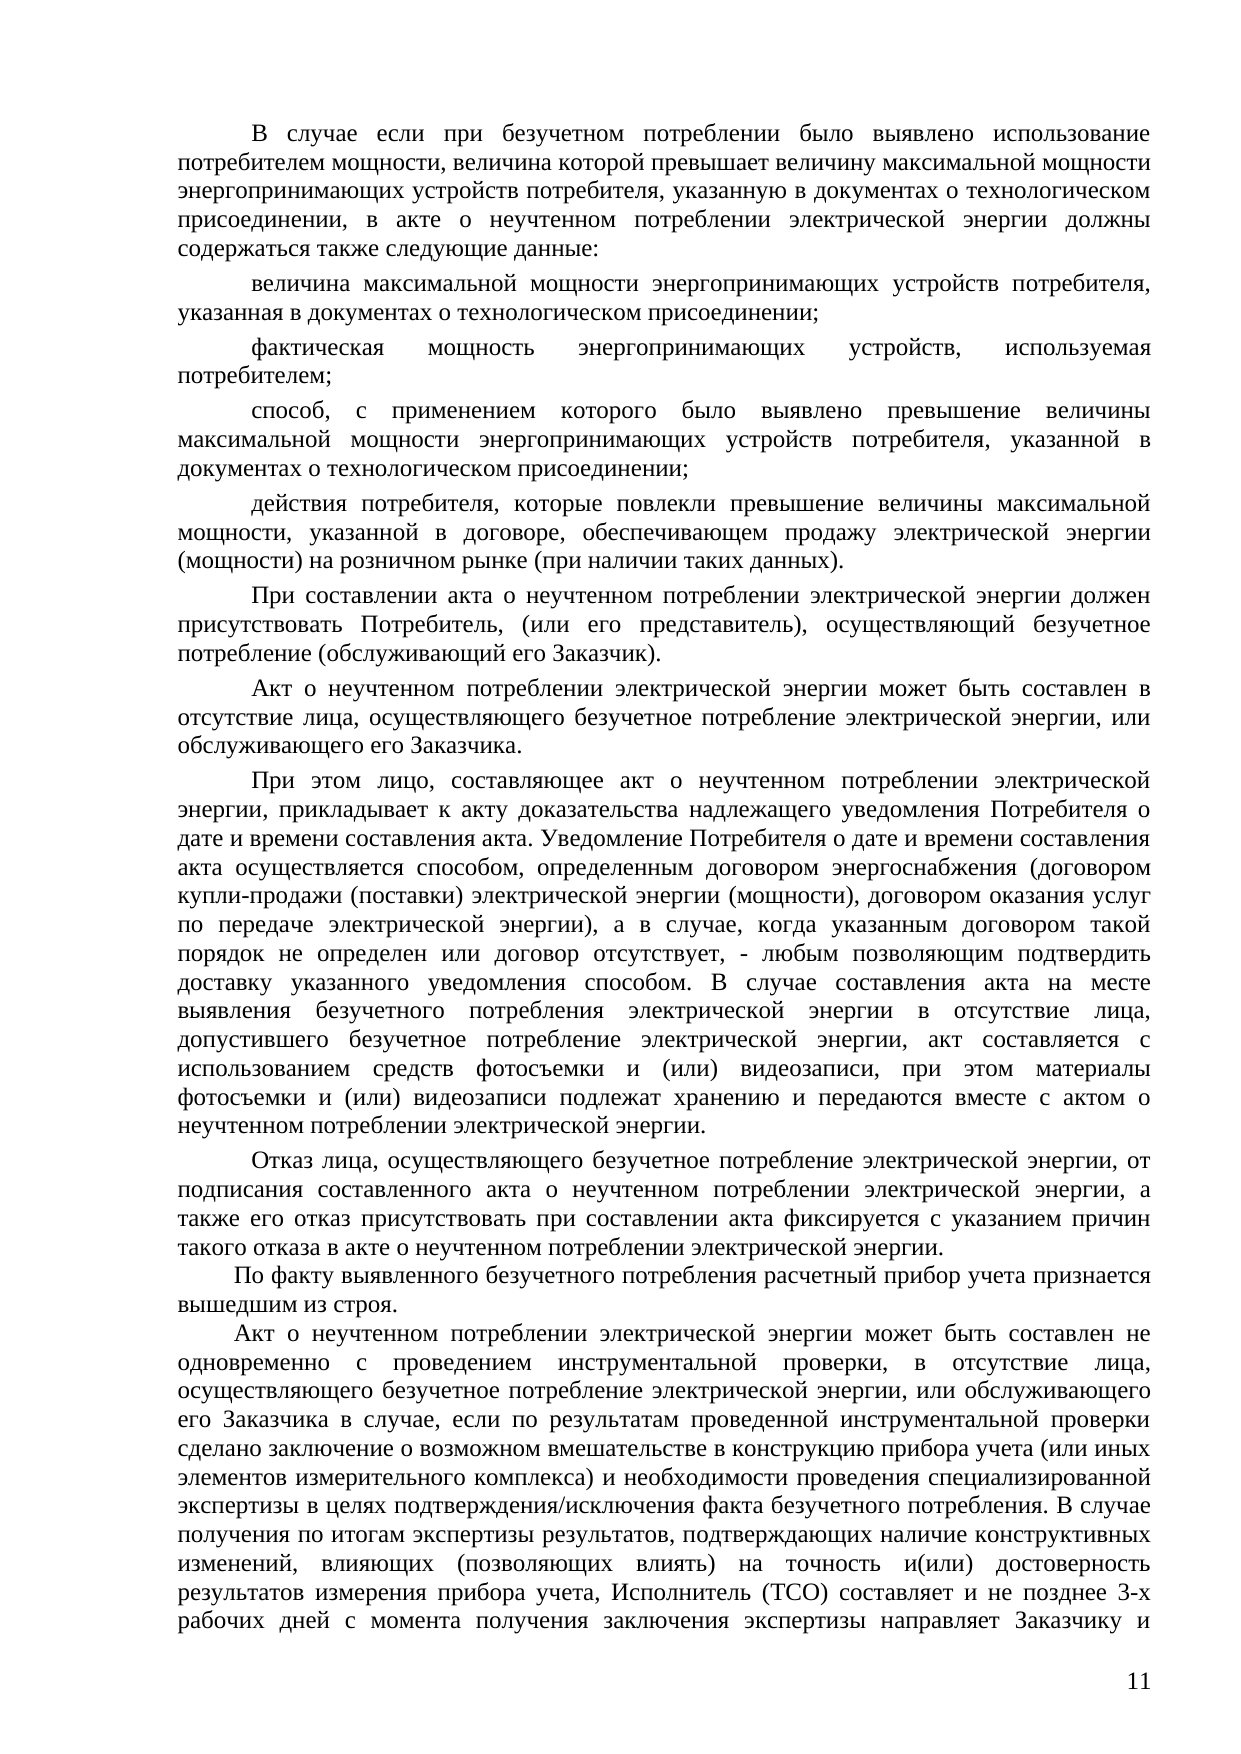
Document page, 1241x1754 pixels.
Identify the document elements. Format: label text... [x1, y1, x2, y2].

list При этом лицо, составляющее акт о неучтенном потреблении электрической энергии, прикладывает к акту доказательства надлежащего уведомления Потребителя о дате и времени составления акта. Уведомление Потребителя о дате и времени составления акта осуществляется способом, определенным договором энергоснабжения (договором купли-продажи (поставки) электрической энергии (мощности), договором оказания услуг по передаче электрической энергии), а в случае, когда указанным договором такой порядок не определен или договор отсутствует, - любым позволяющим подтвердить доставку указанного уведомления способом. В случае составления акта на месте выявления безучетного потребления электрической энергии в отсутствие лица, допустившего безучетное потребление электрической энергии, акт составляется с использованием средств фотосъемки и (или) видеозаписи, при этом материалы фотосъемки и (или) видеозаписи подлежат хранению и передаются вместе с актом о неучтенном потреблении электрической энергии. [177, 766, 1152, 1139]
list фактическая мощность энергопринимающих устройств, используемая потребителем; [177, 332, 1152, 389]
list При составлении акта о неучтенном потреблении электрической энергии должен присутствовать Потребитель, (или его представитель), осуществляющий безучетное потребление (обслуживающий его Заказчик). [177, 581, 1152, 667]
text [177, 1318, 1152, 1634]
list способ, с применением которого было выявлено превышение величины максимальной мощности энергопринимающих устройств потребителя, указанной в документах о технологическом присоединении; [177, 396, 1152, 482]
list действия потребителя, которые повлекли превышение величины максимальной мощности, указанной в договоре, обеспечивающем продажу электрической энергии (мощности) на розничном рынке (при наличии таких данных). [177, 488, 1152, 574]
list Акт о неучтенном потреблении электрической энергии может быть составлен в отсутствие лица, осуществляющего безучетное потребление электрической энергии, или обслуживающего его Заказчика. [177, 673, 1152, 759]
list величина максимальной мощности энергопринимающих устройств потребителя, указанная в документах о технологическом присоединении; [177, 268, 1152, 326]
list В случае если при безучетном потреблении было выявлено использование потребителем мощности, величина которой превышает величину максимальной мощности энергопринимающих устройств потребителя, указанную в документах о технологическом присоединении, в акте о неучтенном потреблении электрической энергии должны содержаться также следующие данные: [177, 118, 1152, 262]
text По факту выявленного безучетного потребления расчетный прибор учета признается вышедшим из строя. [177, 1261, 1152, 1318]
list Отказ лица, осуществляющего безучетное потребление электрической энергии, от подписания составленного акта о неучтенном потреблении электрической энергии, а также его отказ присутствовать при составлении акта фиксируется с указанием причин такого отказа в акте о неучтенном потреблении электрической энергии. [177, 1146, 1152, 1261]
